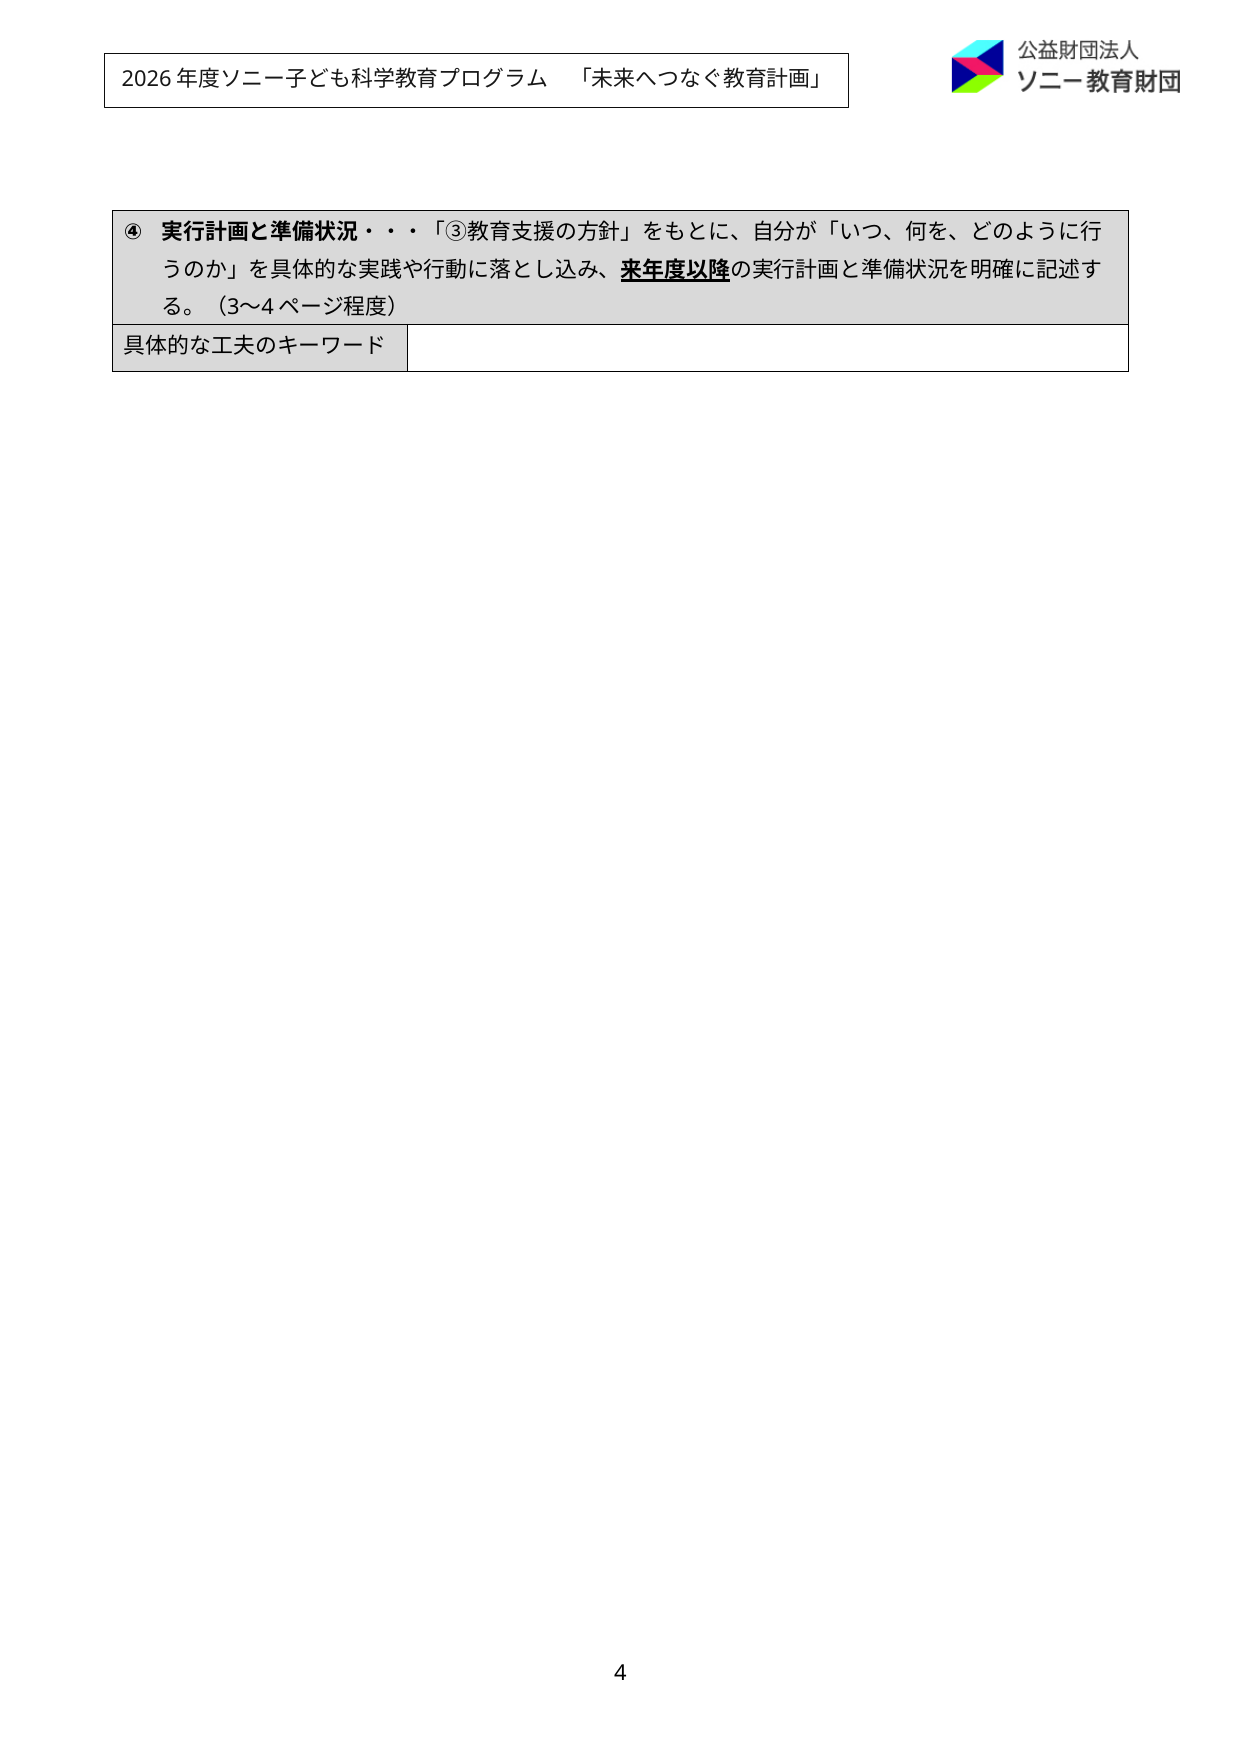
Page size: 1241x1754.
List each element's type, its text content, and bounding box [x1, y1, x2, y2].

table_cell [408, 325, 1128, 371]
table_header 実行計画と準備状況・・・「③教育支援の方針」をもとに、自分が「いつ、何を、どのように行うのか」を具体的な実践や行動に落とし込み、来年度以降の実行計画と準備状況を明確に記述する。（3～4ページ程度） [113, 211, 1128, 324]
picture [951, 39, 1180, 93]
table_cell 具体的な工夫のキーワード [113, 325, 407, 371]
